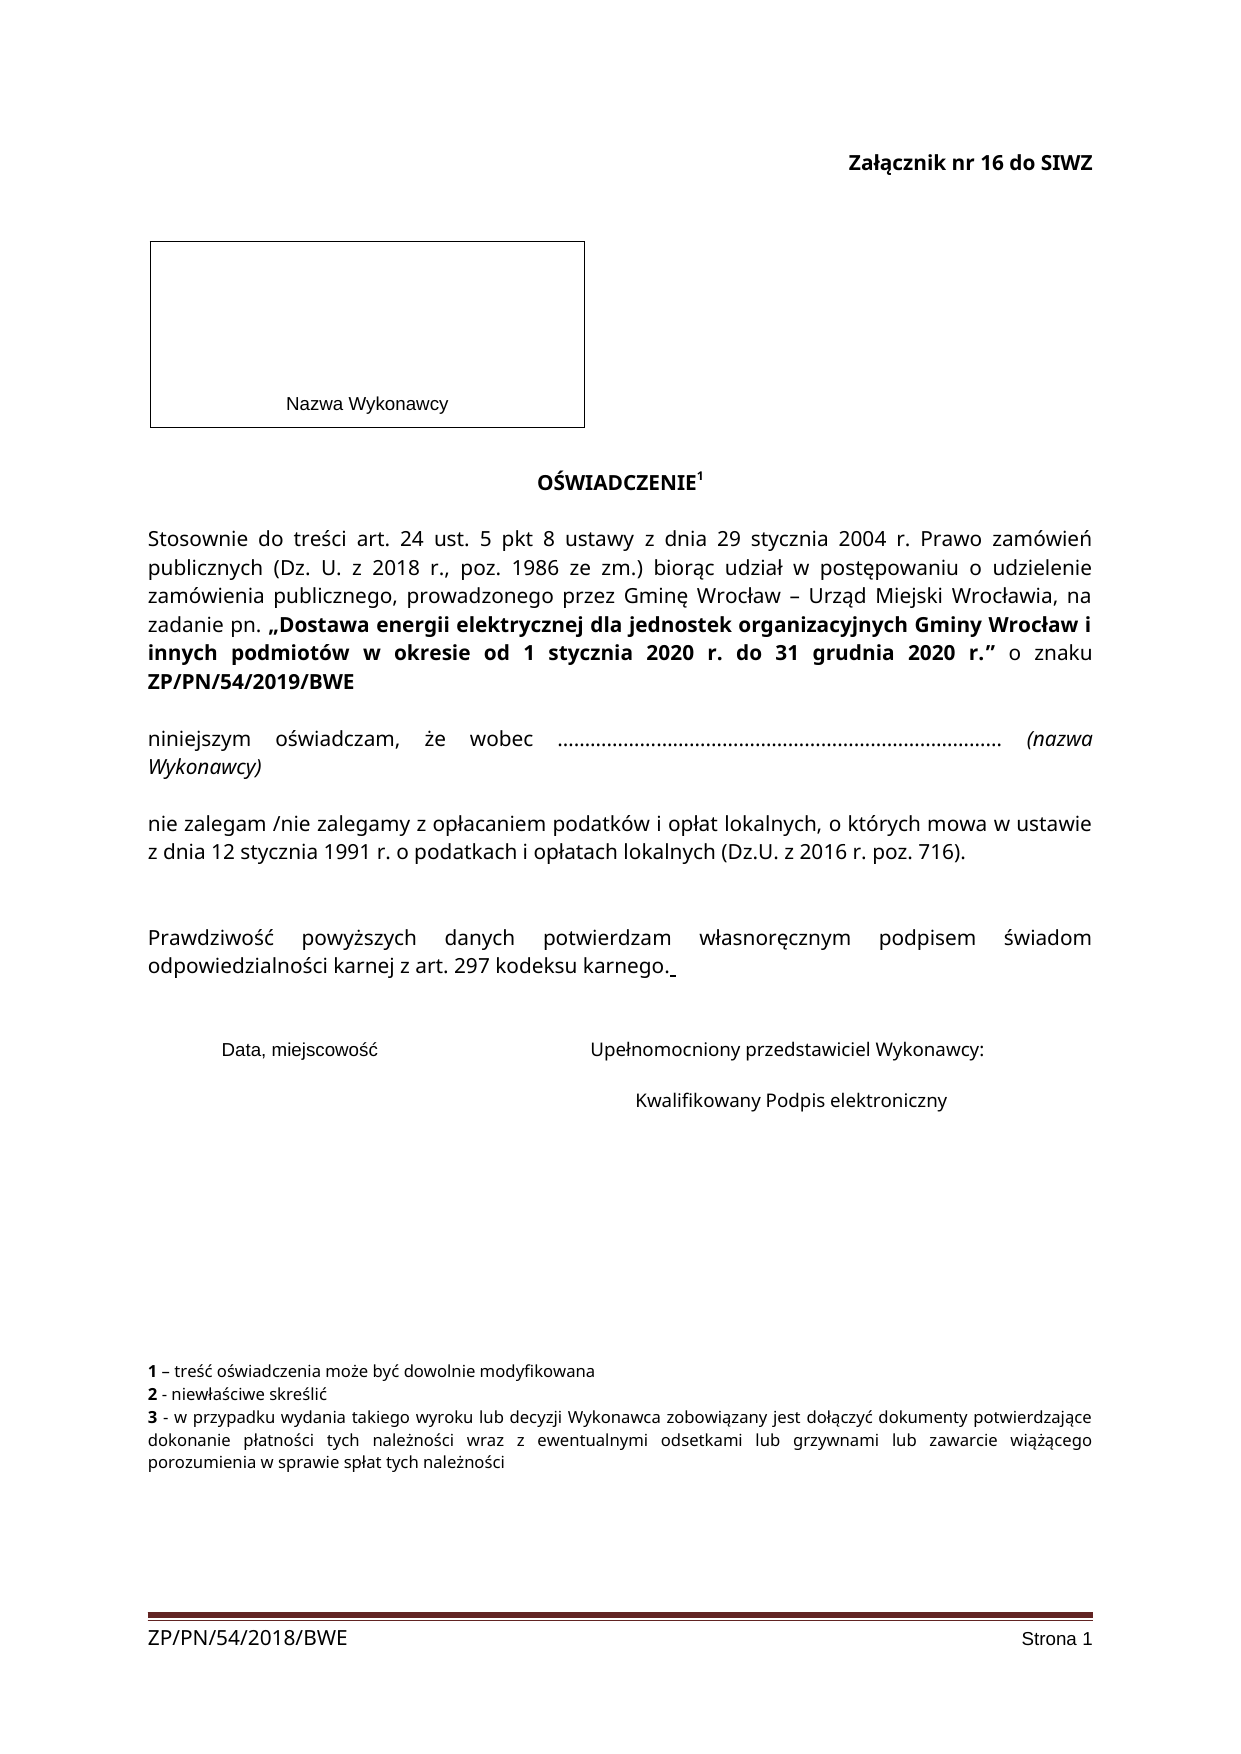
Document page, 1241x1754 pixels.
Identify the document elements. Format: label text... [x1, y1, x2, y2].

text 2 - niewłaściwe skreślić [148, 1383, 1093, 1406]
text Data, miejscowość Upełnomocniony przedstawiciel Wykonawcy: [221, 1037, 1093, 1062]
text 1 – treść oświadczenia może być dowolnie modyfikowana [148, 1360, 1093, 1383]
text Prawdziwość powyższych danych potwierdzam własnoręcznym podpisem świadom odpowiedzialności karnej z art. 297 kodeksu karnego. [148, 923, 1093, 979]
text niniejszym oświadczam, że wobec ……………………………………………………………………… (nazwa Wykonawcy) [148, 724, 1093, 781]
text OŚWIADCZENIE1 [148, 468, 1093, 496]
text nie zalegam /nie zalegamy z opłacaniem podatków i opłat lokalnych, o których mowa w ustawie z dnia 12 stycznia 1991 r. o podatkach i opłatach lokalnych (Dz.U. z 2016 r. poz. 716). [148, 809, 1093, 866]
text Kwalifikowany Podpis elektroniczny [635, 1088, 1093, 1113]
text Stosownie do treści art. 24 ust. 5 pkt 8 ustawy z dnia 29 stycznia 2004 r. Prawo zamówień publicznych (Dz. U. z 2018 r., poz. 1986 ze zm.) biorąc udział w postępowaniu o udzielenie zamówienia publicznego, prowadzonego przez Gminę Wrocław – Urząd Miejski Wrocławia, na zadanie pn. „Dostawa energii elektrycznej dla jednostek organizacyjnych Gminy Wrocław i innych podmiotów w okresie od 1 stycznia 2020 r. do 31 grudnia 2020 r.” o znaku ZP/PN/54/2019/BWE [148, 524, 1093, 695]
text 3 - w przypadku wydania takiego wyroku lub decyzji Wykonawca zobowiązany jest dołączyć dokumenty potwierdzające dokonanie płatności tych należności wraz z ewentualnymi odsetkami lub grzywnami lub zawarcie wiążącego porozumienia w sprawie spłat tych należności [148, 1406, 1093, 1474]
text Załącznik nr 16 do SIWZ [148, 148, 1093, 176]
